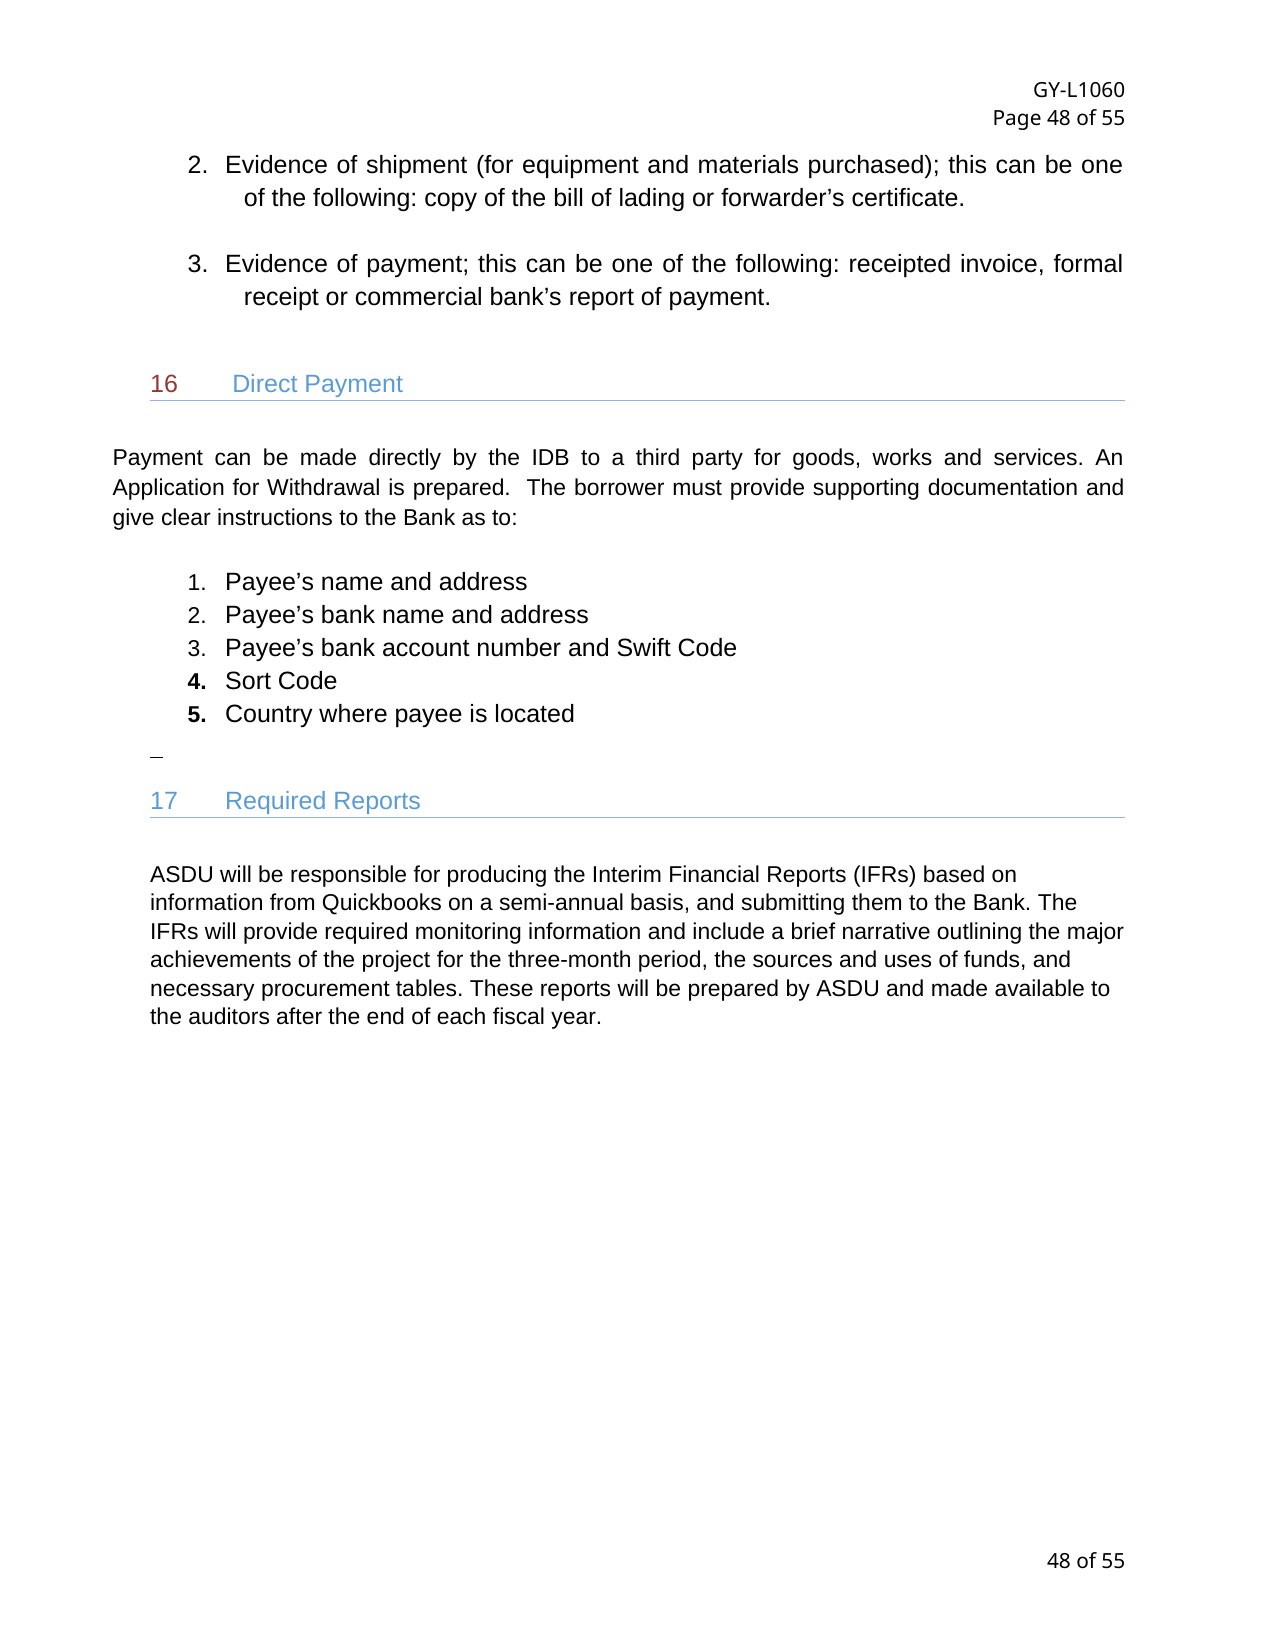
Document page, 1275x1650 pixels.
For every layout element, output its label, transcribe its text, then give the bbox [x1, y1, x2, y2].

text Payment can be made directly by the IDB to a third party for goods, works and services. An Application for Withdrawal is prepared. The borrower must provide supporting documentation and give clear instructions to the Bank as to: [112, 444, 1125, 530]
list Payee’s bank name and address [187, 600, 1125, 629]
list Payee’s name and address [187, 567, 1125, 596]
list Payee’s bank account number and Swift Code [187, 633, 1125, 662]
list Direct Payment [150, 369, 1125, 400]
list Country where payee is located [187, 699, 1125, 728]
list Required Reports [150, 786, 1125, 817]
list Sort Code [187, 666, 1125, 695]
list Evidence of payment; this can be one of the following: receipted invoice, formal receipt or commercial bank’s report of payment. [187, 249, 1125, 311]
list Evidence of shipment (for equipment and materials purchased); this can be one of the following: copy of the bill of lading or forwarder’s certificate. [187, 150, 1125, 212]
text ASDU will be responsible for producing the Interim Financial Reports (IFRs) based on information from Quickbooks on a semi-annual basis, and submitting them to the Bank. The IFRs will provide required monitoring information and include a brief narrative outlining the major achievements of the project for the three-month period, the sources and uses of funds, and necessary procurement tables. These reports will be prepared by ASDU and made available to the auditors after the end of each fiscal year. [150, 861, 1125, 1029]
